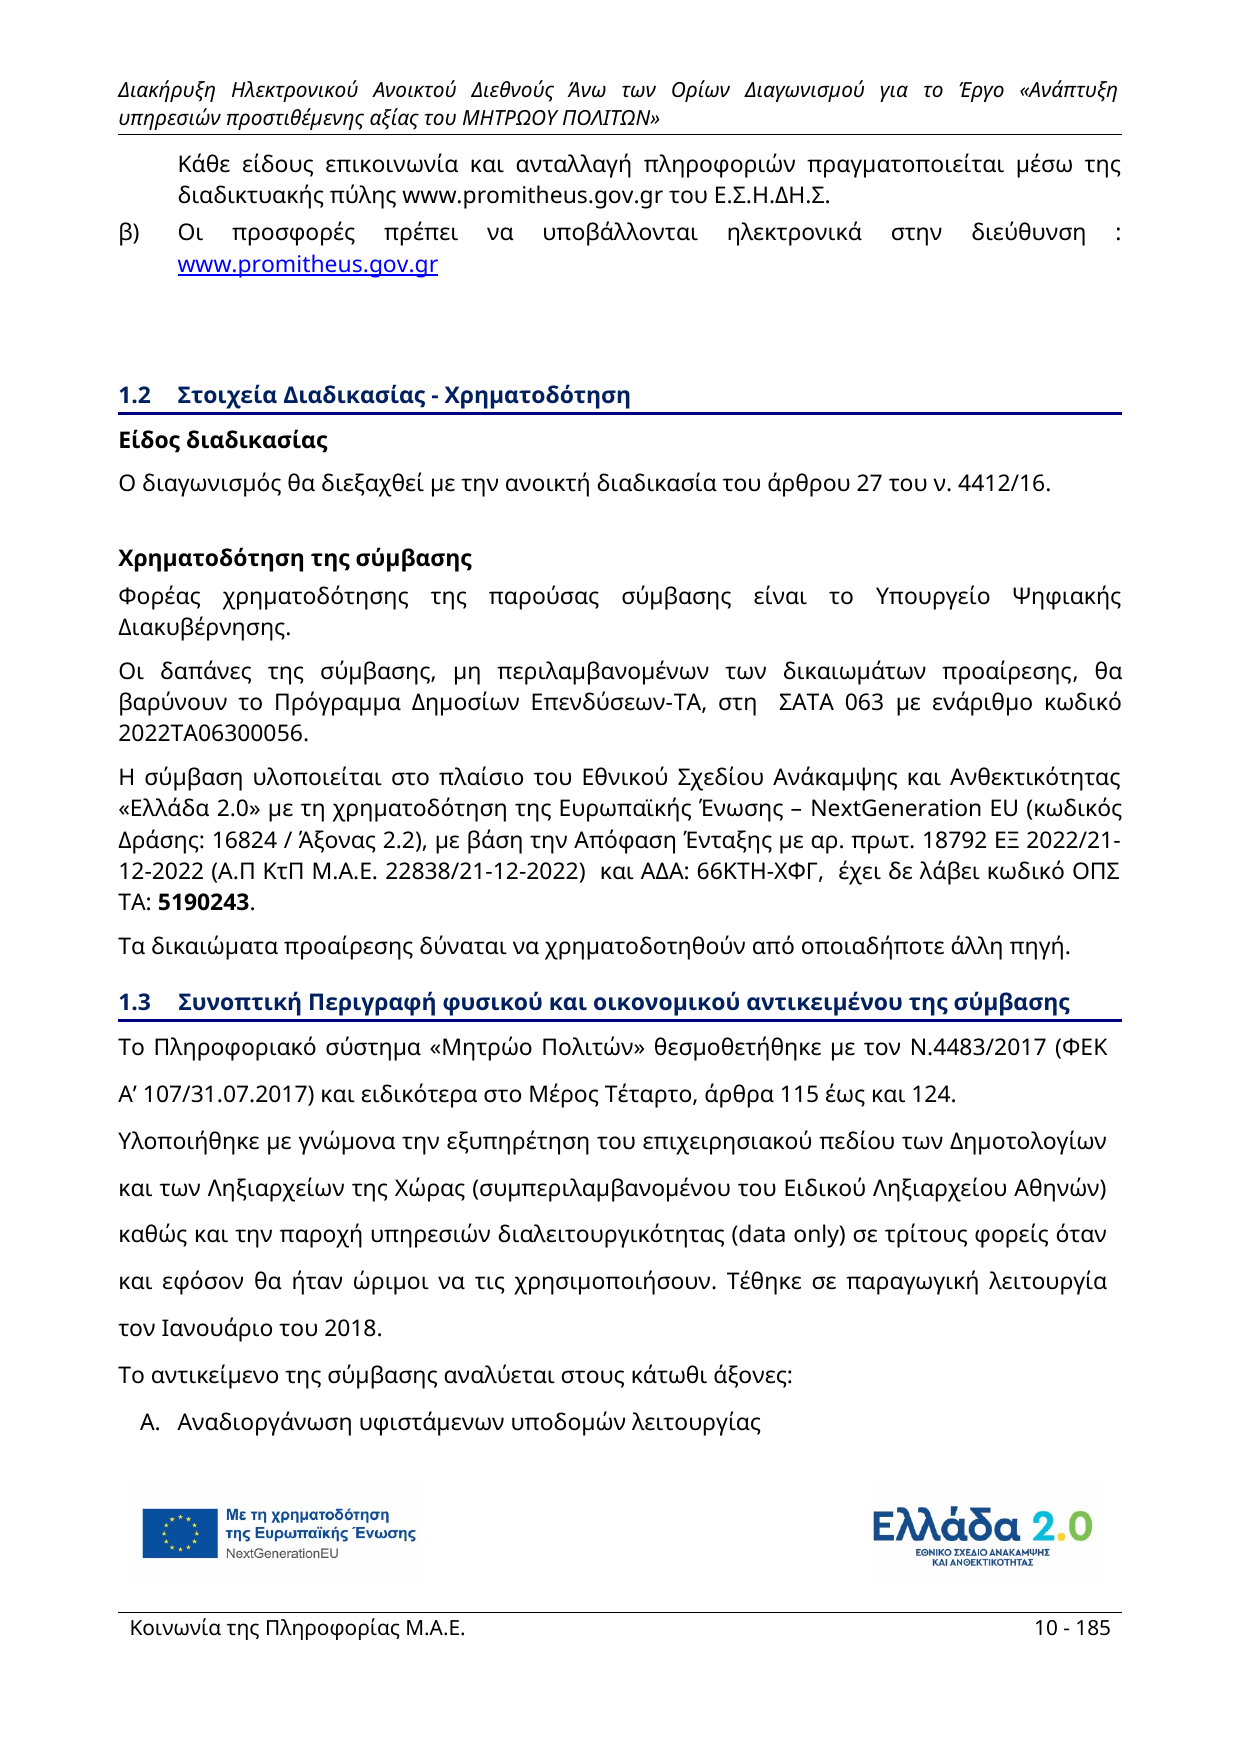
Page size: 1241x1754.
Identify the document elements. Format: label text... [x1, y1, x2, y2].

text Τα δικαιώματα προαίρεσης δύναται να χρηματοδοτηθούν από οποιαδήποτε άλλη πηγή. [118, 930, 1122, 961]
text β) Οι προσφορές πρέπει να υποβάλλονται ηλεκτρονικά στην διεύθυνση : www.promitheus.gov.gr [118, 216, 1122, 279]
text Ο διαγωνισμός θα διεξαχθεί με την ανοικτή διαδικασία του άρθρου 27 του ν. 4412/16. [118, 467, 1122, 498]
text Η σύμβαση υλοποιείται στο πλαίσιο του Εθνικού Σχεδίου Ανάκαμψης και Ανθεκτικότητας «Ελλάδα 2.0» με τη χρηματοδότηση της Ευρωπαϊκής Ένωσης – NextGeneration EU (κωδικός Δράσης: 16824 / Άξονας 2.2), με βάση την Απόφαση Ένταξης με αρ. πρωτ. 18792 ΕΞ 2022/21-12-2022 (Α.Π ΚτΠ Μ.Α.Ε. 22838/21-12-2022) και ΑΔΑ: 66ΚΤΗ-ΧΦΓ, έχει δε λάβει κωδικό ΟΠΣ ΤΑ: 5190243. [118, 761, 1122, 917]
text Χρηματοδότηση της σύμβασης [118, 542, 1122, 573]
text Το αντικείμενο της σύμβασης αναλύεται στους κάτωθι άξονες: [118, 1359, 1108, 1390]
picture [869, 1481, 1101, 1583]
list Αναδιοργάνωση υφιστάμενων υποδομών λειτουργίας [140, 1406, 1122, 1437]
text Κάθε είδους επικοινωνία και ανταλλαγή πληροφοριών πραγματοποιείται μέσω της διαδικτυακής πύλης www.promitheus.gov.gr του Ε.Σ.Η.ΔΗ.Σ. [177, 147, 1122, 210]
subtitle Στοιχεία Διαδικασίας - Χρηματοδότηση [118, 379, 1122, 412]
text Φορέας χρηματοδότησης της παρούσας σύμβασης είναι το Υπουργείο Ψηφιακής Διακυβέρνησης. [118, 580, 1122, 642]
picture [129, 1477, 422, 1587]
text Οι δαπάνες της σύμβασης, μη περιλαμβανομένων των δικαιωμάτων προαίρεσης, θα βαρύνουν το Πρόγραμμα Δημοσίων Επενδύσεων-TA, στη ΣΑΤΑ 063 με ενάριθμο κωδικό 2022ΤΑ06300056. [118, 655, 1122, 748]
text Υλοποιήθηκε με γνώμονα την εξυπηρέτηση του επιχειρησιακού πεδίου των Δημοτολογίων και των Ληξιαρχείων της Χώρας (συμπεριλαμβανομένου του Ειδικού Ληξιαρχείου Αθηνών) καθώς και την παροχή υπηρεσιών διαλειτουργικότητας (data only) σε τρίτους φορείς όταν και εφόσον θα ήταν ώριμοι να τις χρησιμοποιήσουν. Τέθηκε σε παραγωγική λειτουργία τον Ιανουάριο του 2018. [118, 1124, 1108, 1343]
text Είδος διαδικασίας [118, 423, 1122, 455]
subtitle Συνοπτική Περιγραφή φυσικού και οικονομικού αντικειμένου της σύμβασης [118, 986, 1122, 1019]
text Το Πληροφοριακό σύστημα «Μητρώο Πολιτών» θεσμοθετήθηκε με τον Ν.4483/2017 (ΦΕΚ Α’ 107/31.07.2017) και ειδικότερα στο Μέρος Τέταρτο, άρθρα 115 έως και 124. [118, 1031, 1108, 1109]
